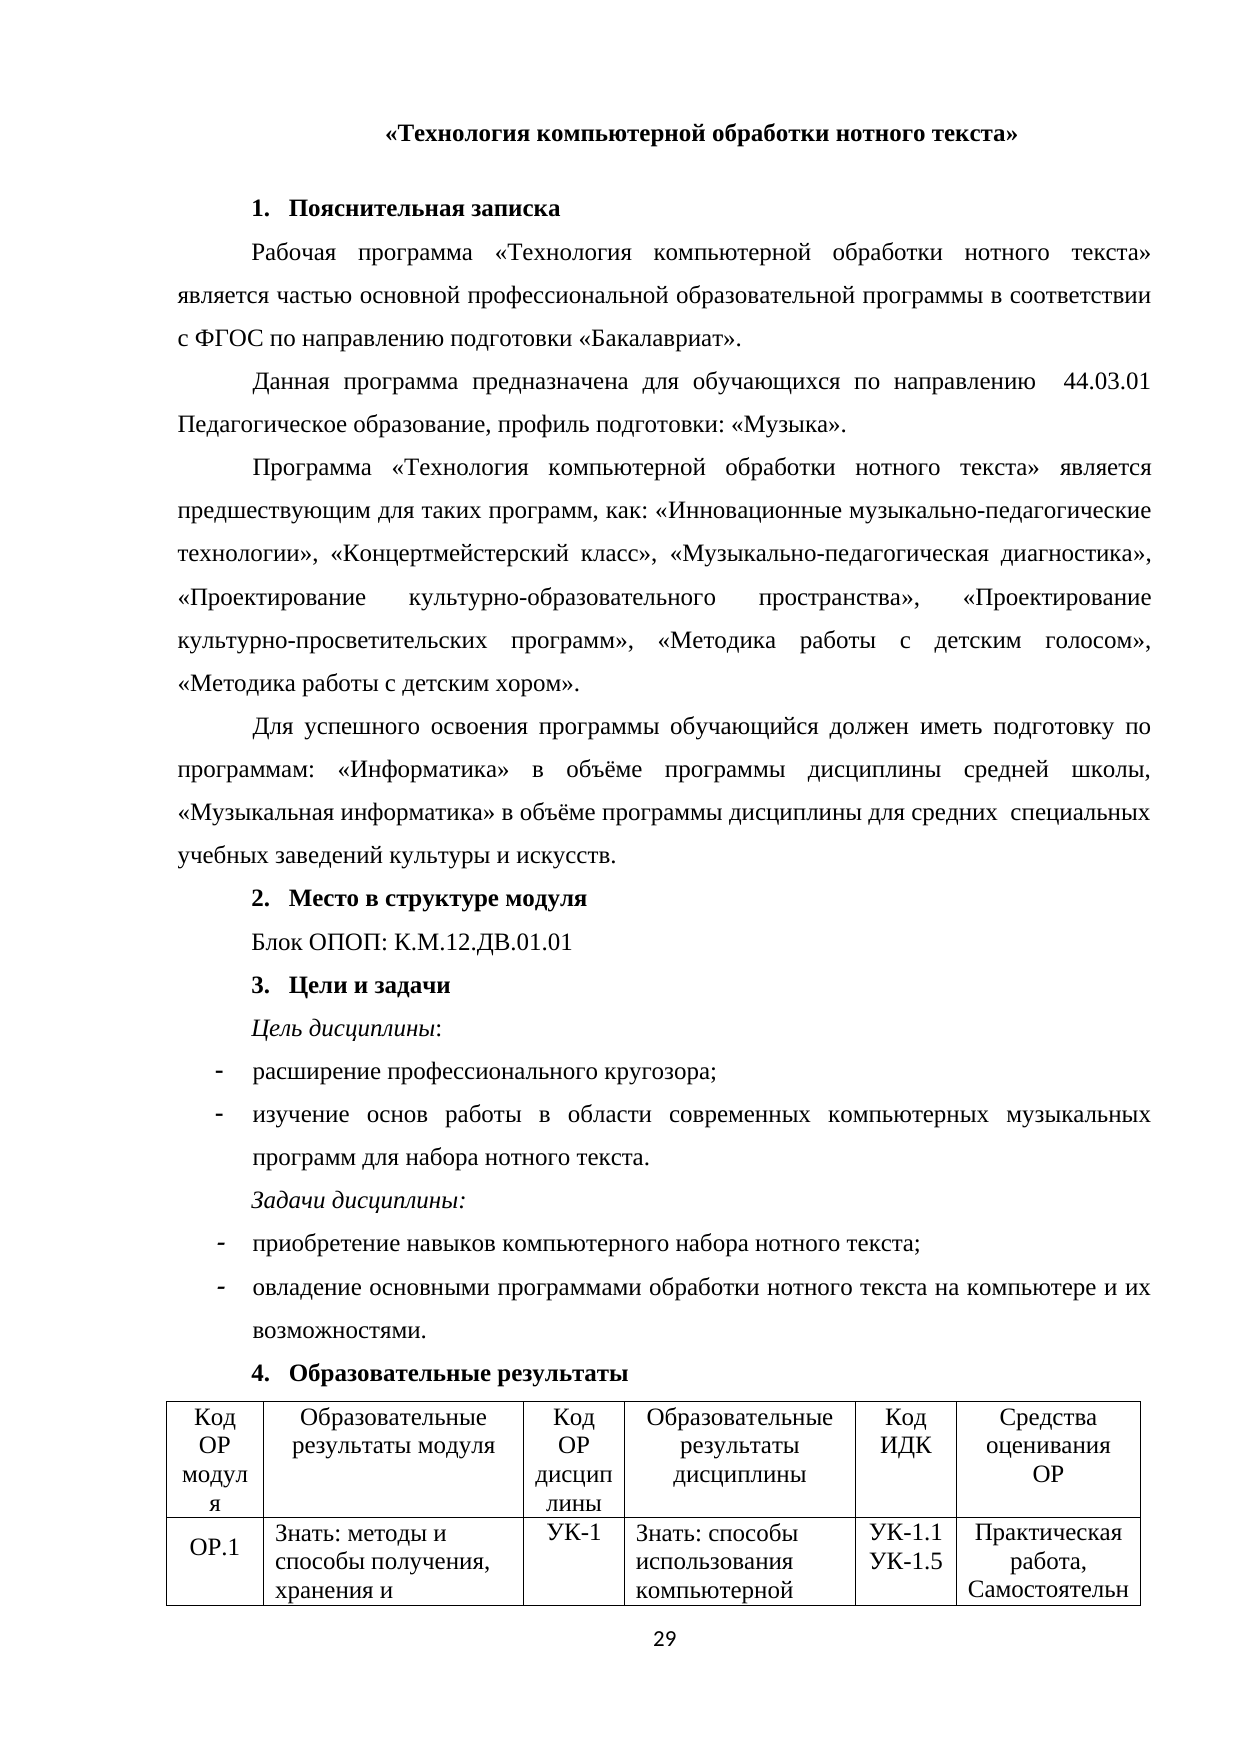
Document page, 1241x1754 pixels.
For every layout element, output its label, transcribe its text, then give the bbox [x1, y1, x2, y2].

list овладение основными программами обработки нотного текста на компьютере и их возможностями. [215, 1272, 1152, 1343]
text Блок ОПОП: К.М.12.ДВ.01.01 [177, 927, 1152, 955]
table_cell УК-1.1 УК-1.5 [856, 1518, 956, 1604]
list изучение основ работы в области современных компьютерных музыкальных программ для набора нотного текста. [215, 1099, 1152, 1171]
text Для успешного освоения программы обучающийся должен иметь подготовку по программам: «Информатика» в объёме программы дисциплины средней школы, «Музыкальная информатика» в объёме программы дисциплины для средних специальных учебных заведений культуры и искусств. [177, 711, 1152, 869]
table_header Образовательные результаты модуля [264, 1402, 523, 1517]
table_header Код ОР модуля [167, 1402, 263, 1517]
text Данная программа предназначена для обучающихся по направлению 44.03.01 Педагогическое образование, профиль подготовки: «Музыка». [177, 366, 1152, 438]
list Пояснительная записка [251, 193, 1152, 222]
text Рабочая программа «Технология компьютерной обработки нотного текста» является частью основной профессиональной образовательной программы в соответствии с ФГОС по направлению подготовки «Бакалавриат». [177, 237, 1152, 352]
table_cell ОР.1 [167, 1518, 263, 1604]
list Место в структуре модуля [251, 883, 1152, 912]
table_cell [625, 1518, 855, 1604]
list Цели и задачи [251, 970, 1152, 998]
text Задачи дисциплины: [177, 1185, 1152, 1214]
text Цель дисциплины: [177, 1013, 1152, 1042]
table_cell УК-1 [524, 1518, 624, 1604]
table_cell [957, 1518, 1140, 1604]
table_header Код ИДК [856, 1402, 956, 1517]
table_header Средства оценивания ОР [957, 1402, 1140, 1517]
table_header Образовательные результаты дисциплины [625, 1402, 855, 1517]
list приобретение навыков компьютерного набора нотного текста; [215, 1228, 1152, 1257]
list Образовательные результаты [251, 1358, 1152, 1387]
table_header Код ОР дисциплины [524, 1402, 624, 1517]
list расширение профессионального кругозора; [215, 1056, 1152, 1085]
text Программа «Технология компьютерной обработки нотного текста» является предшествующим для таких программ, как: «Инновационные музыкально-педагогические технологии», «Концертмейстерский класс», «Музыкально-педагогическая диагностика», «Проектирование культурно-образовательного пространства», «Проектирование культурно-просветительских программ», «Методика работы с детским голосом», «Методика работы с детским хором». [177, 452, 1152, 697]
text «Технология компьютерной обработки нотного текста» [177, 118, 1152, 147]
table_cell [264, 1518, 523, 1604]
